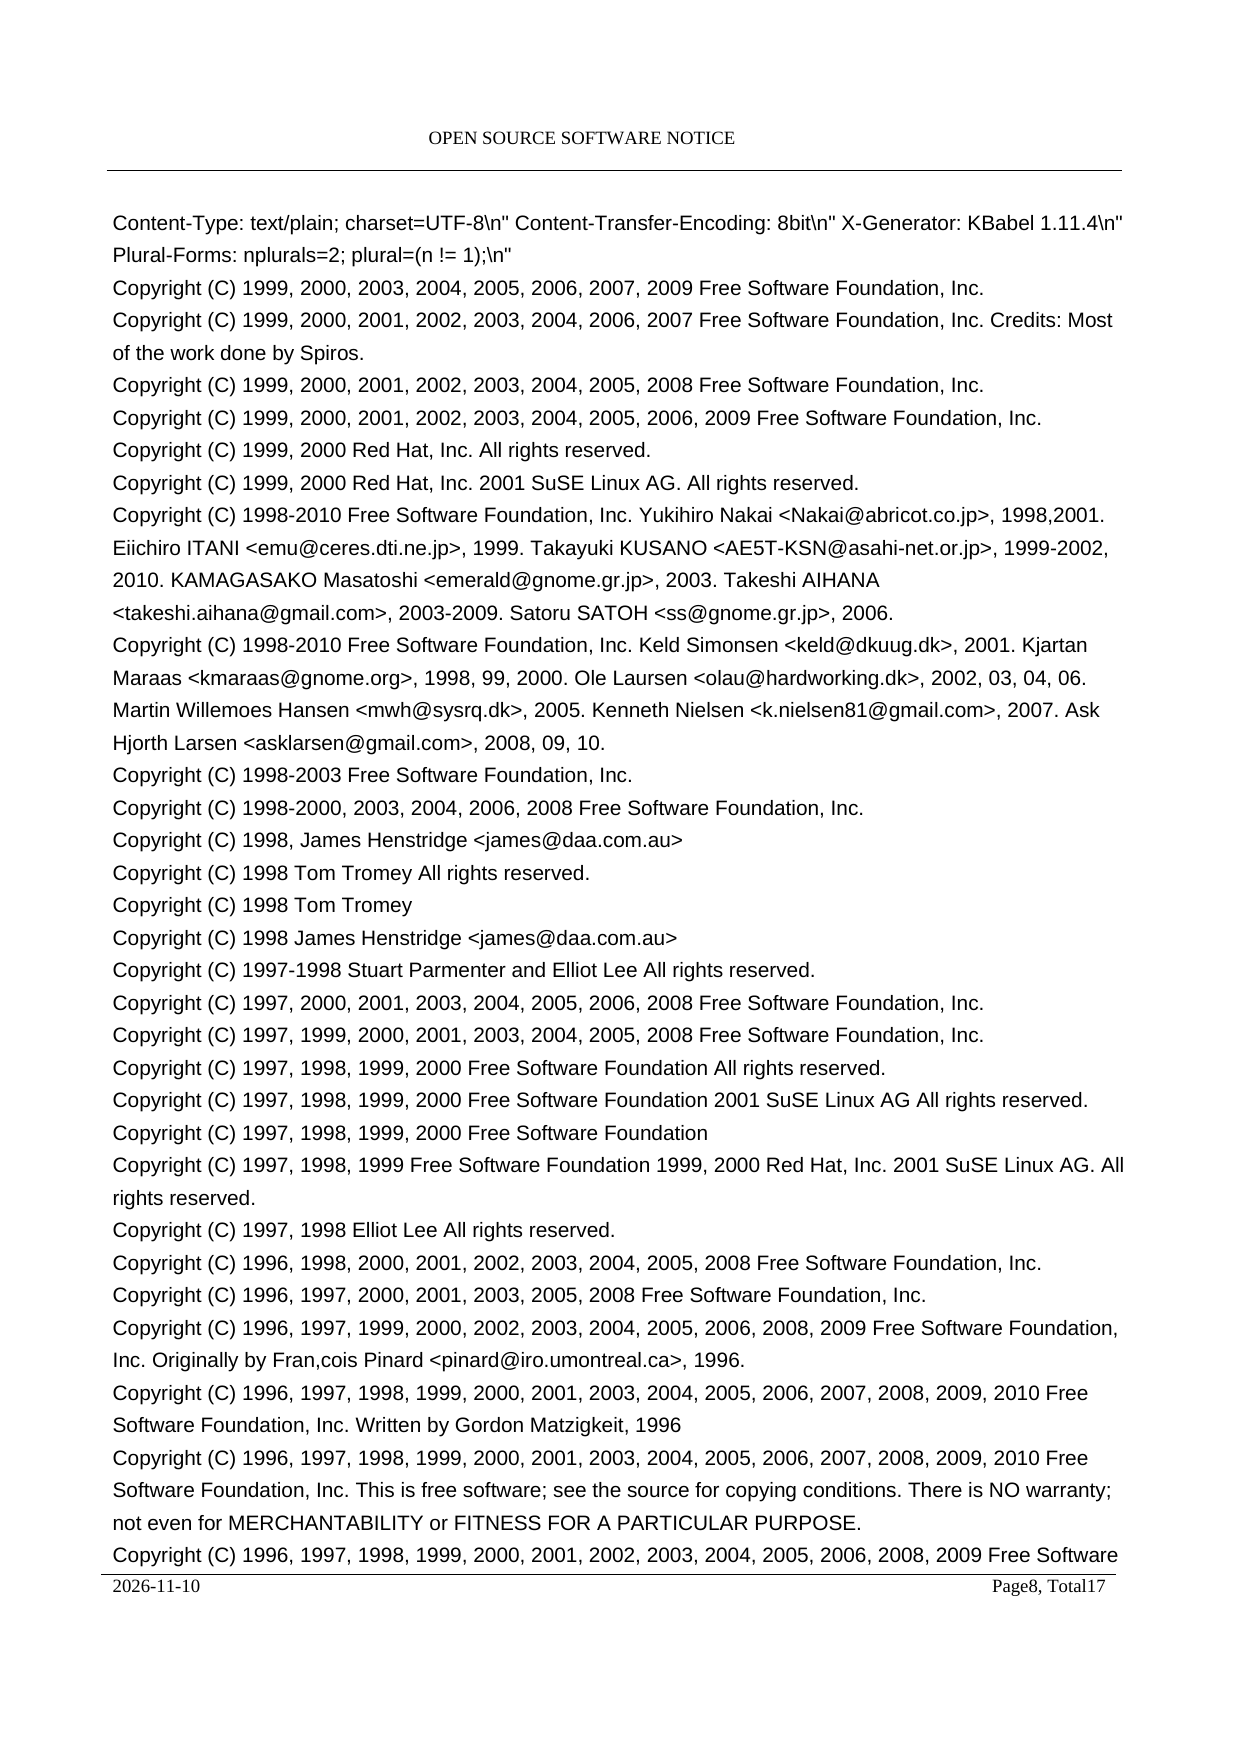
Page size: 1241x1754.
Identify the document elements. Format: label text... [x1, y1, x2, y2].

text Copyright (C) 1996, 1997, 2000, 2001, 2003, 2005, 2008 Free Software Foundation, Inc. [112, 1279, 1128, 1311]
text Copyright (C) 1997-1998 Stuart Parmenter and Elliot Lee All rights reserved. [112, 954, 1128, 986]
text Copyright (C) 1996, 1997, 1998, 1999, 2000, 2001, 2003, 2004, 2005, 2006, 2007, 2008, 2009, 2010 Free Software Foundation, Inc. Written by Gordon Matzigkeit, 1996 [112, 1376, 1128, 1441]
text Copyright (C) 1996, 1998, 2000, 2001, 2002, 2003, 2004, 2005, 2008 Free Software Foundation, Inc. [112, 1246, 1128, 1279]
text Copyright (C) 1996, 1997, 1999, 2000, 2002, 2003, 2004, 2005, 2006, 2008, 2009 Free Software Foundation, Inc. Originally by Fran,cois Pinard <pinard@iro.umontreal.ca>, 1996. [112, 1311, 1128, 1376]
text Copyright (C) 1997, 1998, 1999, 2000 Free Software Foundation 2001 SuSE Linux AG All rights reserved. [112, 1084, 1128, 1116]
text Copyright (C) 1999, 2000, 2001, 2002, 2003, 2004, 2006, 2007 Free Software Foundation, Inc. Credits: Most of the work done by Spiros. [112, 304, 1128, 369]
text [112, 1539, 1128, 1571]
text Copyright (C) 1998, James Henstridge <james@daa.com.au> [112, 824, 1128, 856]
text Copyright (C) 1996, 1997, 1998, 1999, 2000, 2001, 2003, 2004, 2005, 2006, 2007, 2008, 2009, 2010 Free Software Foundation, Inc. This is free software; see the source for copying conditions. There is NO warranty; not even for MERCHANTABILITY or FITNESS FOR A PARTICULAR PURPOSE. [112, 1441, 1128, 1539]
text Copyright (C) 1999, 2000 Red Hat, Inc. 2001 SuSE Linux AG. All rights reserved. [112, 466, 1128, 499]
text Copyright (C) 1997, 1998, 1999, 2000 Free Software Foundation All rights reserved. [112, 1051, 1128, 1084]
text Copyright (C) 1999, 2000 Red Hat, Inc. All rights reserved. [112, 434, 1128, 466]
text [112, 206, 1128, 271]
text Copyright (C) 1997, 1998, 1999 Free Software Foundation 1999, 2000 Red Hat, Inc. 2001 SuSE Linux AG. All rights reserved. [112, 1149, 1128, 1214]
text Copyright (C) 1998-2003 Free Software Foundation, Inc. [112, 759, 1128, 791]
text Copyright (C) 1998-2000, 2003, 2004, 2006, 2008 Free Software Foundation, Inc. [112, 791, 1128, 824]
text Copyright (C) 1997, 1998, 1999, 2000 Free Software Foundation [112, 1116, 1128, 1149]
text Copyright (C) 1998 Tom Tromey [112, 889, 1128, 921]
text Copyright (C) 1999, 2000, 2001, 2002, 2003, 2004, 2005, 2008 Free Software Foundation, Inc. [112, 369, 1128, 401]
text Copyright (C) 1997, 2000, 2001, 2003, 2004, 2005, 2006, 2008 Free Software Foundation, Inc. [112, 986, 1128, 1019]
text Copyright (C) 1998 James Henstridge <james@daa.com.au> [112, 921, 1128, 954]
text Copyright (C) 1999, 2000, 2001, 2002, 2003, 2004, 2005, 2006, 2009 Free Software Foundation, Inc. [112, 401, 1128, 434]
text Copyright (C) 1998-2010 Free Software Foundation, Inc. Yukihiro Nakai <Nakai@abricot.co.jp>, 1998,2001. Eiichiro ITANI <emu@ceres.dti.ne.jp>, 1999. Takayuki KUSANO <AE5T-KSN@asahi-net.or.jp>, 1999-2002, 2010. KAMAGASAKO Masatoshi <emerald@gnome.gr.jp>, 2003. Takeshi AIHANA <takeshi.aihana@gmail.com>, 2003-2009. Satoru SATOH <ss@gnome.gr.jp>, 2006. [112, 499, 1128, 629]
text Copyright (C) 1998 Tom Tromey All rights reserved. [112, 856, 1128, 889]
text Copyright (C) 1997, 1998 Elliot Lee All rights reserved. [112, 1214, 1128, 1246]
text Copyright (C) 1998-2010 Free Software Foundation, Inc. Keld Simonsen <keld@dkuug.dk>, 2001. Kjartan Maraas <kmaraas@gnome.org>, 1998, 99, 2000. Ole Laursen <olau@hardworking.dk>, 2002, 03, 04, 06. Martin Willemoes Hansen <mwh@sysrq.dk>, 2005. Kenneth Nielsen <k.nielsen81@gmail.com>, 2007. Ask Hjorth Larsen <asklarsen@gmail.com>, 2008, 09, 10. [112, 629, 1128, 759]
text Copyright (C) 1997, 1999, 2000, 2001, 2003, 2004, 2005, 2008 Free Software Foundation, Inc. [112, 1019, 1128, 1051]
text Copyright (C) 1999, 2000, 2003, 2004, 2005, 2006, 2007, 2009 Free Software Foundation, Inc. [112, 271, 1128, 304]
